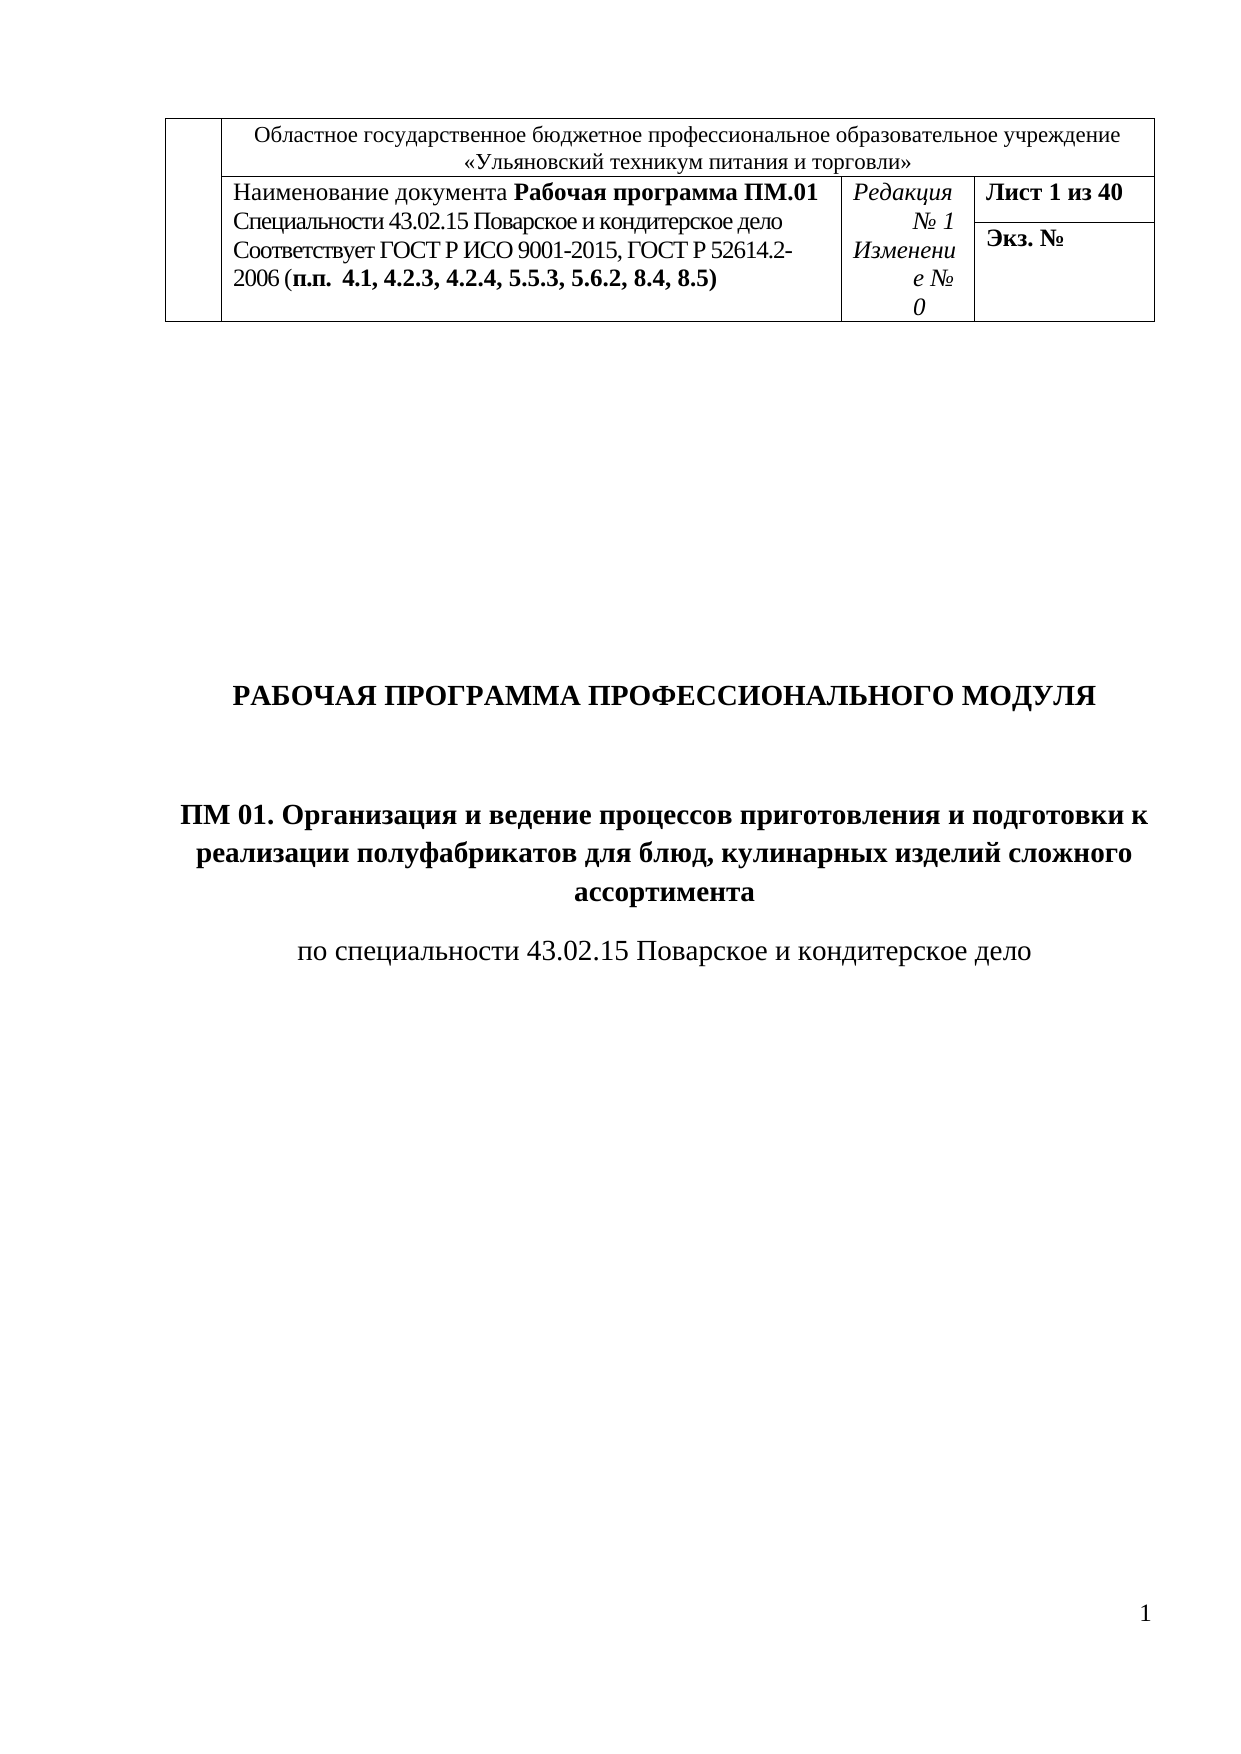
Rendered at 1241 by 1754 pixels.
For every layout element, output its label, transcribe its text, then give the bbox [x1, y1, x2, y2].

text ПМ 01. Организация и ведение процессов приготовления и подготовки к реализации полуфабрикатов для блюд, кулинарных изделий сложного ассортимента [177, 797, 1152, 908]
text по специальности 43.02.15 Поварское и кондитерское дело [177, 933, 1152, 967]
table_cell Редакция № 1 Изменение № 0 [842, 177, 974, 321]
table_cell Экз. № [975, 223, 1154, 321]
table_header Областное государственное бюджетное профессиональное образовательное учреждение «Ульяновский техникум питания и торговли» [222, 119, 1154, 176]
text РАБОЧАЯ ПРОГРАММА ПРОФЕССИОНАЛЬНОГО МОДУЛЯ [177, 678, 1152, 712]
table_cell Наименование документа Рабочая программа ПМ.01 Специальности 43.02.15 Поварское и кондитерское дело Соответствует ГОСТ Р ИСО 9001-2015, ГОСТ Р 52614.2-2006 (п.п. 4.1, 4.2.3, 4.2.4, 5.5.3, 5.6.2, 8.4, 8.5) [222, 177, 841, 321]
table_header [166, 119, 221, 321]
table_cell Лист 1 из 40 [975, 177, 1154, 222]
